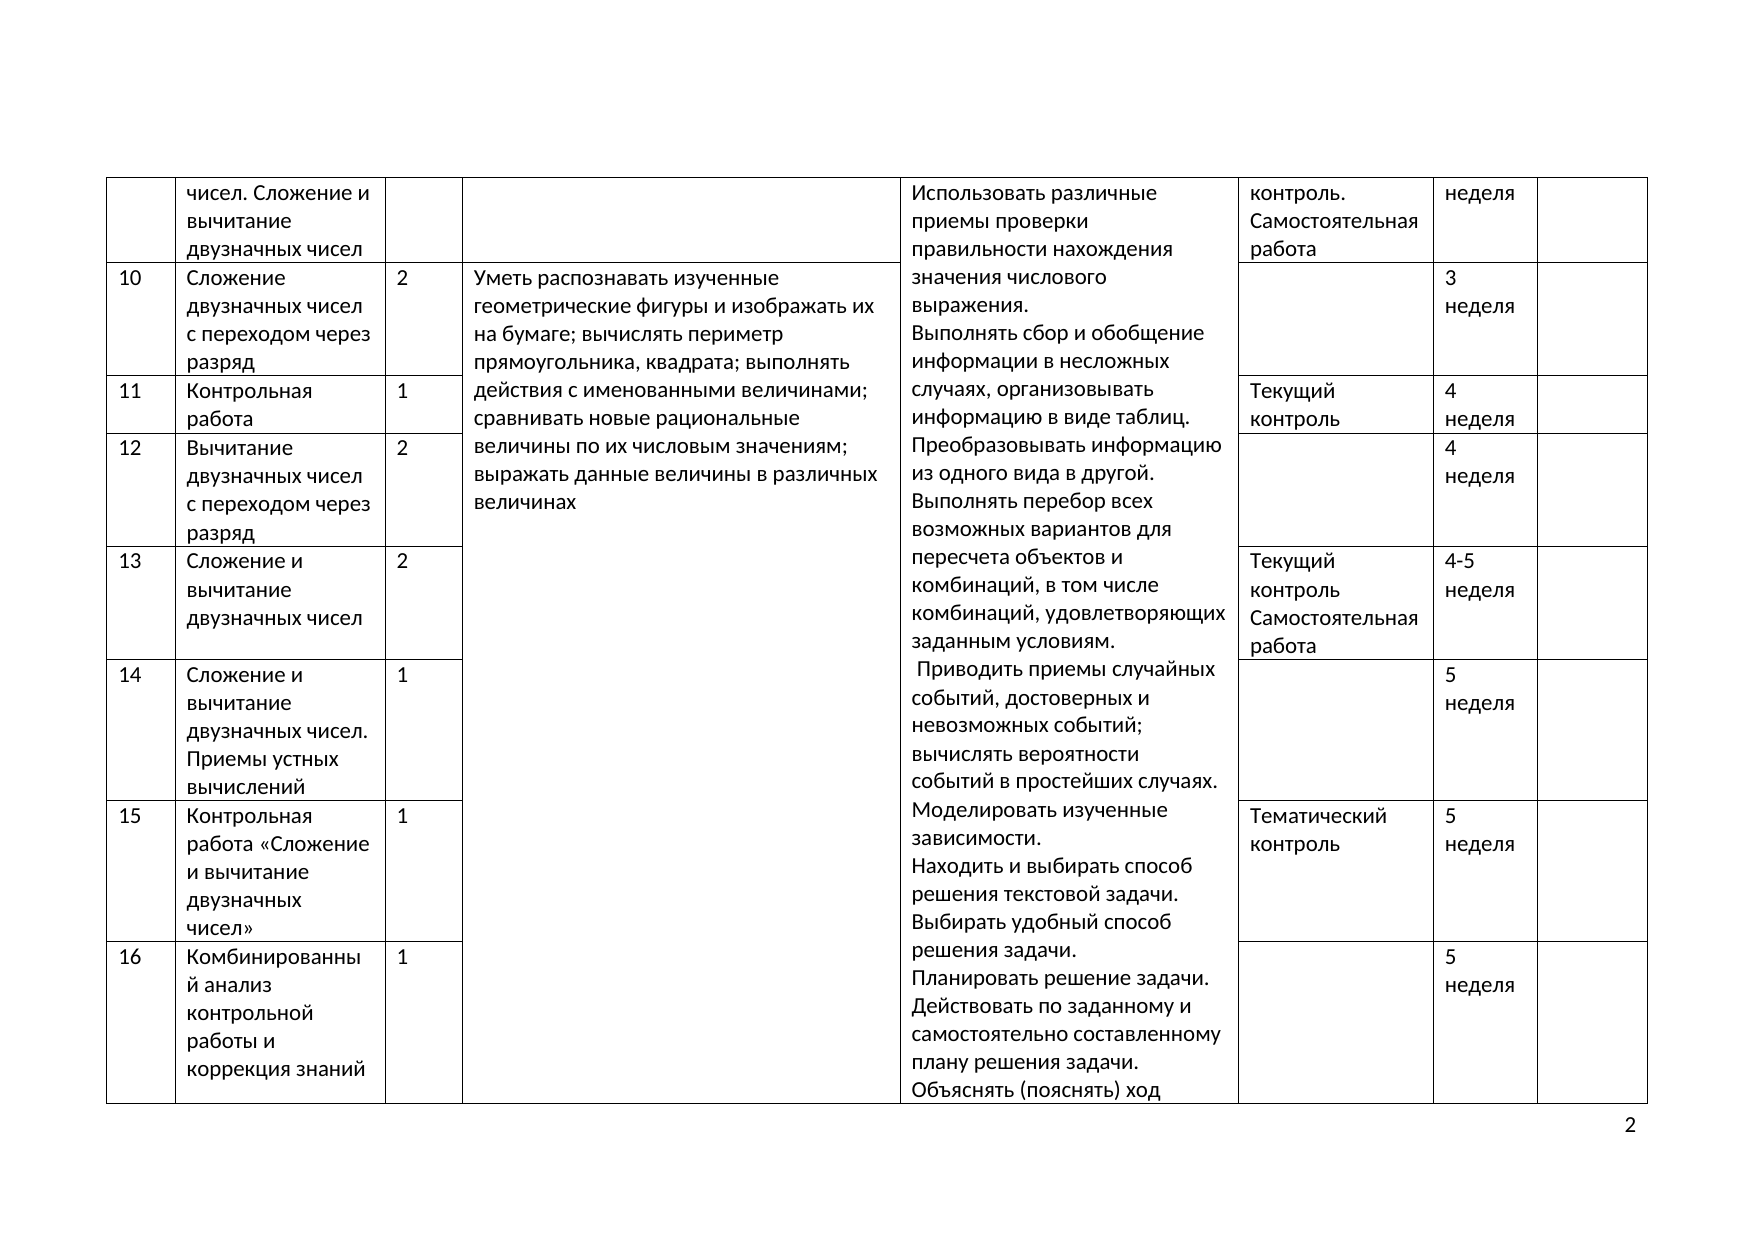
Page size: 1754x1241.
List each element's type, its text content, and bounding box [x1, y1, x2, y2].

table_cell Контрольная работа [176, 376, 385, 432]
table_cell 11 [107, 376, 175, 432]
table_cell 9 [107, 178, 175, 262]
table_cell 1 [386, 801, 462, 941]
table_cell [1239, 942, 1433, 1103]
table_cell Тематический контроль [1239, 801, 1433, 941]
table_cell Вычитание двузначных чисел с переходом через разряд [176, 434, 385, 546]
table_cell 4 неделя [1434, 434, 1537, 546]
table_cell Сложение и вычитание двузначных чисел [176, 547, 385, 659]
table_cell [1538, 434, 1647, 546]
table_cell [1239, 178, 1433, 262]
table_cell 2 [386, 434, 462, 546]
table_cell 16 [107, 942, 175, 1103]
table_cell 4-5 неделя [1434, 547, 1537, 659]
table_cell Уметь распознавать изученные геометрические фигуры и изображать их на бумаге; вычислять периметр прямоугольника, квадрата; выполнять действия с именованными величинами; сравнивать новые рациональные величины по их числовым значениям; выражать данные величины в различных величинах [463, 263, 900, 1103]
table_cell [1538, 178, 1647, 262]
table_cell [386, 178, 462, 262]
table_cell 5 неделя [1434, 942, 1537, 1103]
table_cell Сложение и вычитание двузначных чисел. Приемы устных вычислений [176, 660, 385, 800]
table_cell [1538, 547, 1647, 659]
table_cell 1 [386, 376, 462, 432]
table_cell [1239, 434, 1433, 546]
table_cell 4 неделя [1434, 376, 1537, 432]
table_cell [1538, 801, 1647, 941]
table_cell 3 неделя [1434, 178, 1537, 262]
table_cell 10 [107, 263, 175, 375]
table_cell 2 [386, 547, 462, 659]
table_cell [176, 942, 385, 1103]
table_cell 14 [107, 660, 175, 800]
table_cell [1538, 376, 1647, 432]
table_cell [1538, 660, 1647, 800]
table_cell Контрольная работа «Сложение и вычитание двузначных чисел» [176, 801, 385, 941]
table_cell [1538, 942, 1647, 1103]
table_cell 15 [107, 801, 175, 941]
table_cell Текущий контроль Самостоятельная работа [1239, 547, 1433, 659]
table_cell 3 неделя [1434, 263, 1537, 375]
table_cell 5 неделя [1434, 801, 1537, 941]
table_cell Текущий контроль [1239, 376, 1433, 432]
table_cell Сложение двузначных чисел с переходом через разряд [176, 263, 385, 375]
table_cell 1 [386, 660, 462, 800]
table_cell [1538, 263, 1647, 375]
table_cell 13 [107, 547, 175, 659]
table_cell 1 [386, 942, 462, 1103]
table_cell [1239, 660, 1433, 800]
table_cell [1239, 263, 1433, 375]
table_cell 12 [107, 434, 175, 546]
table_cell 2 [386, 263, 462, 375]
table_cell 5 неделя [1434, 660, 1537, 800]
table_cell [176, 178, 385, 262]
